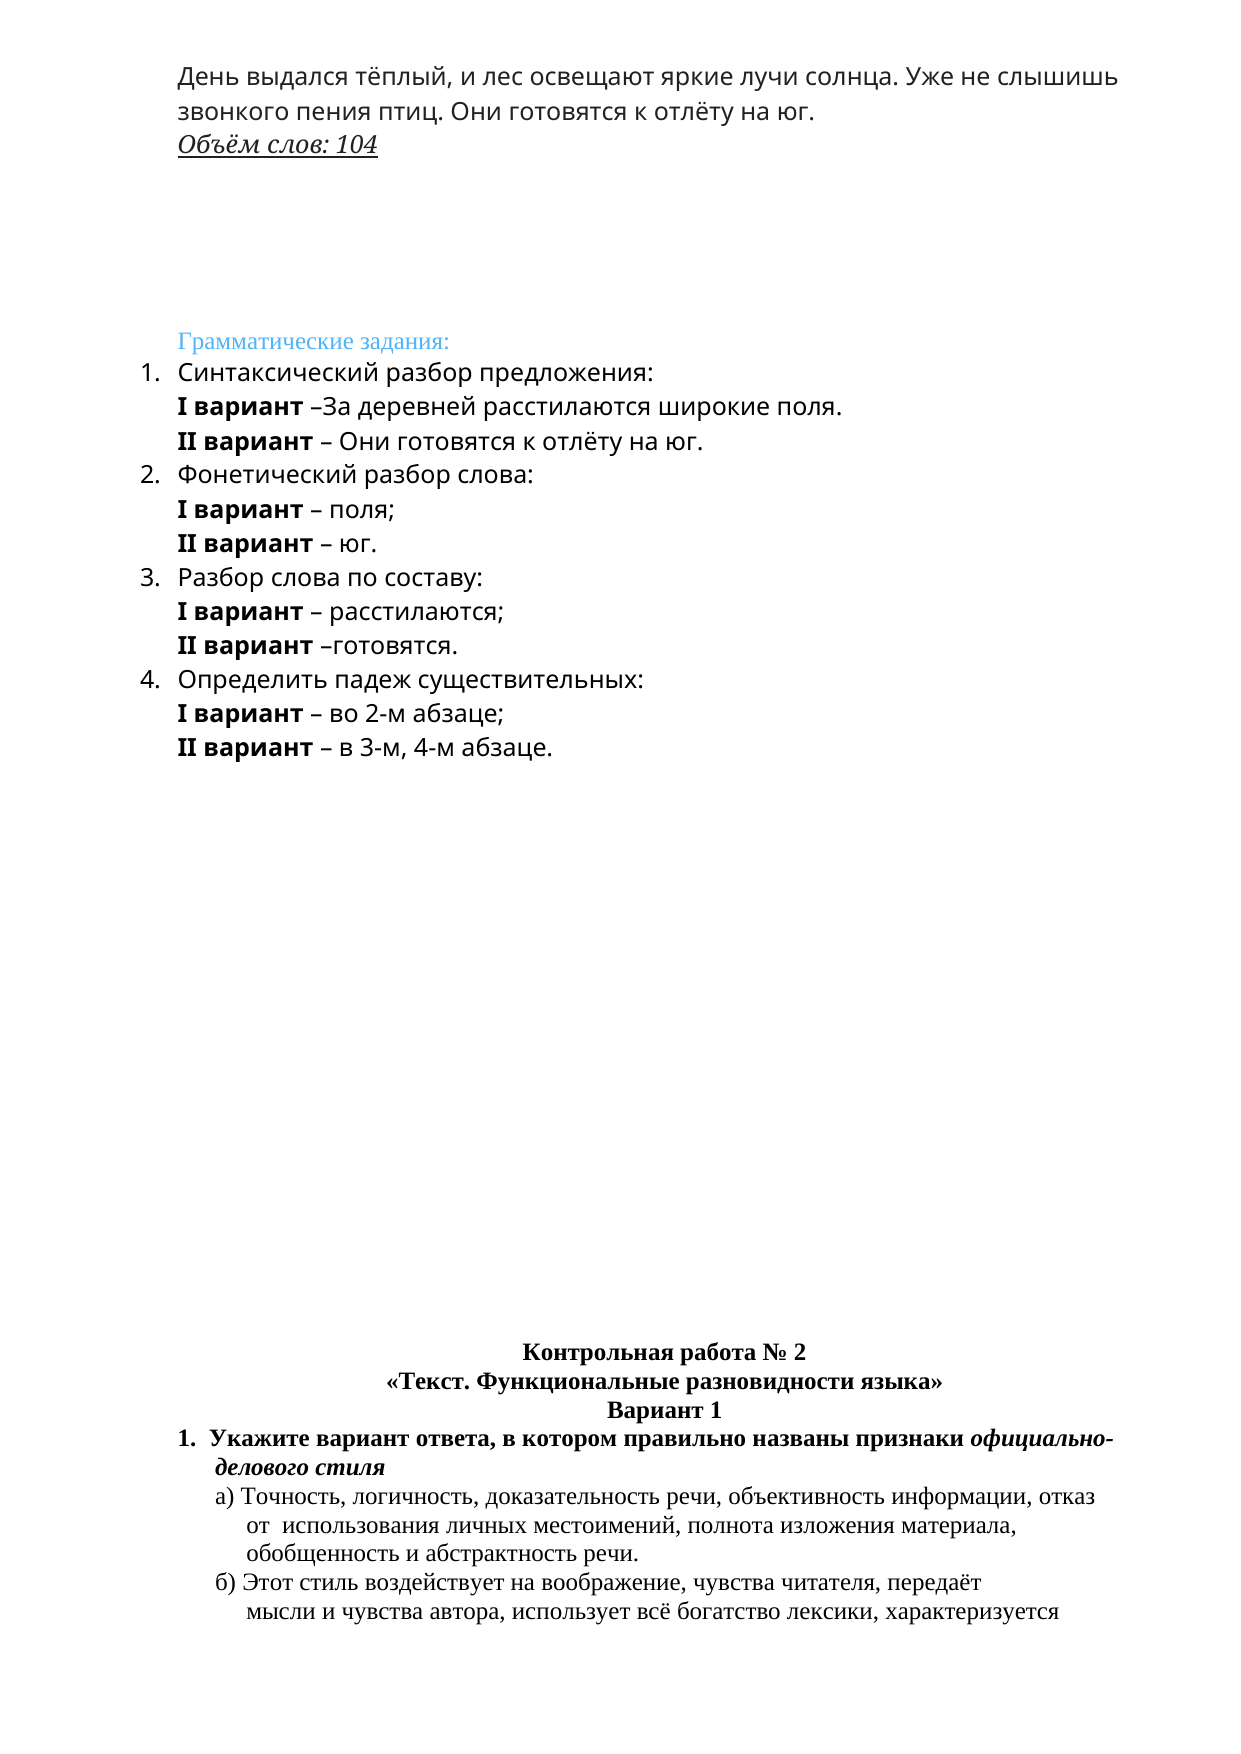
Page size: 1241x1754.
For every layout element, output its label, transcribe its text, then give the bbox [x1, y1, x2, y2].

text от использования личных местоимений, полнота изложения материала, [177, 1510, 1152, 1538]
text Вариант 1 [177, 1395, 1152, 1423]
list Определить падеж существительных: I вариант – во 2-м абзаце; II вариант – в 3-м, 4-м абзаце. [140, 662, 1152, 764]
list Разбор слова по составу: I вариант – расстилаются; II вариант –готовятся. [140, 559, 1152, 662]
text Грамматические задания: [177, 326, 1152, 355]
text Объём слов: 104 [177, 127, 1152, 161]
text делового стиля [177, 1452, 1152, 1481]
list Фонетический разбор слова: I вариант – поля; II вариант – юг. [140, 457, 1152, 559]
list Синтаксический разбор предложения: I вариант –За деревней расстилаются широкие поля. II вариант – Они готовятся к отлёту на юг. [140, 355, 1152, 457]
text а) Точность, логичность, доказательность речи, объективность информации, отказ [177, 1481, 1152, 1510]
text Контрольная работа № 2 [177, 1337, 1152, 1366]
text «Текст. Функциональные разновидности языка» [177, 1366, 1152, 1395]
text обобщенность и абстрактность речи. [177, 1538, 1152, 1567]
text 1. Укажите вариант ответа, в котором правильно названы признаки официально- [177, 1423, 1152, 1452]
text б) Этот стиль воздействует на воображение, чувства читателя, передаёт [177, 1567, 1152, 1596]
text День выдался тёплый, и лес освещают яркие лучи солнца. Уже не слышишь звонкого пения птиц. Они готовятся к отлёту на юг. [177, 59, 1152, 127]
text мысли и чувства автора, использует всё богатство лексики, характеризуется [177, 1596, 1152, 1625]
